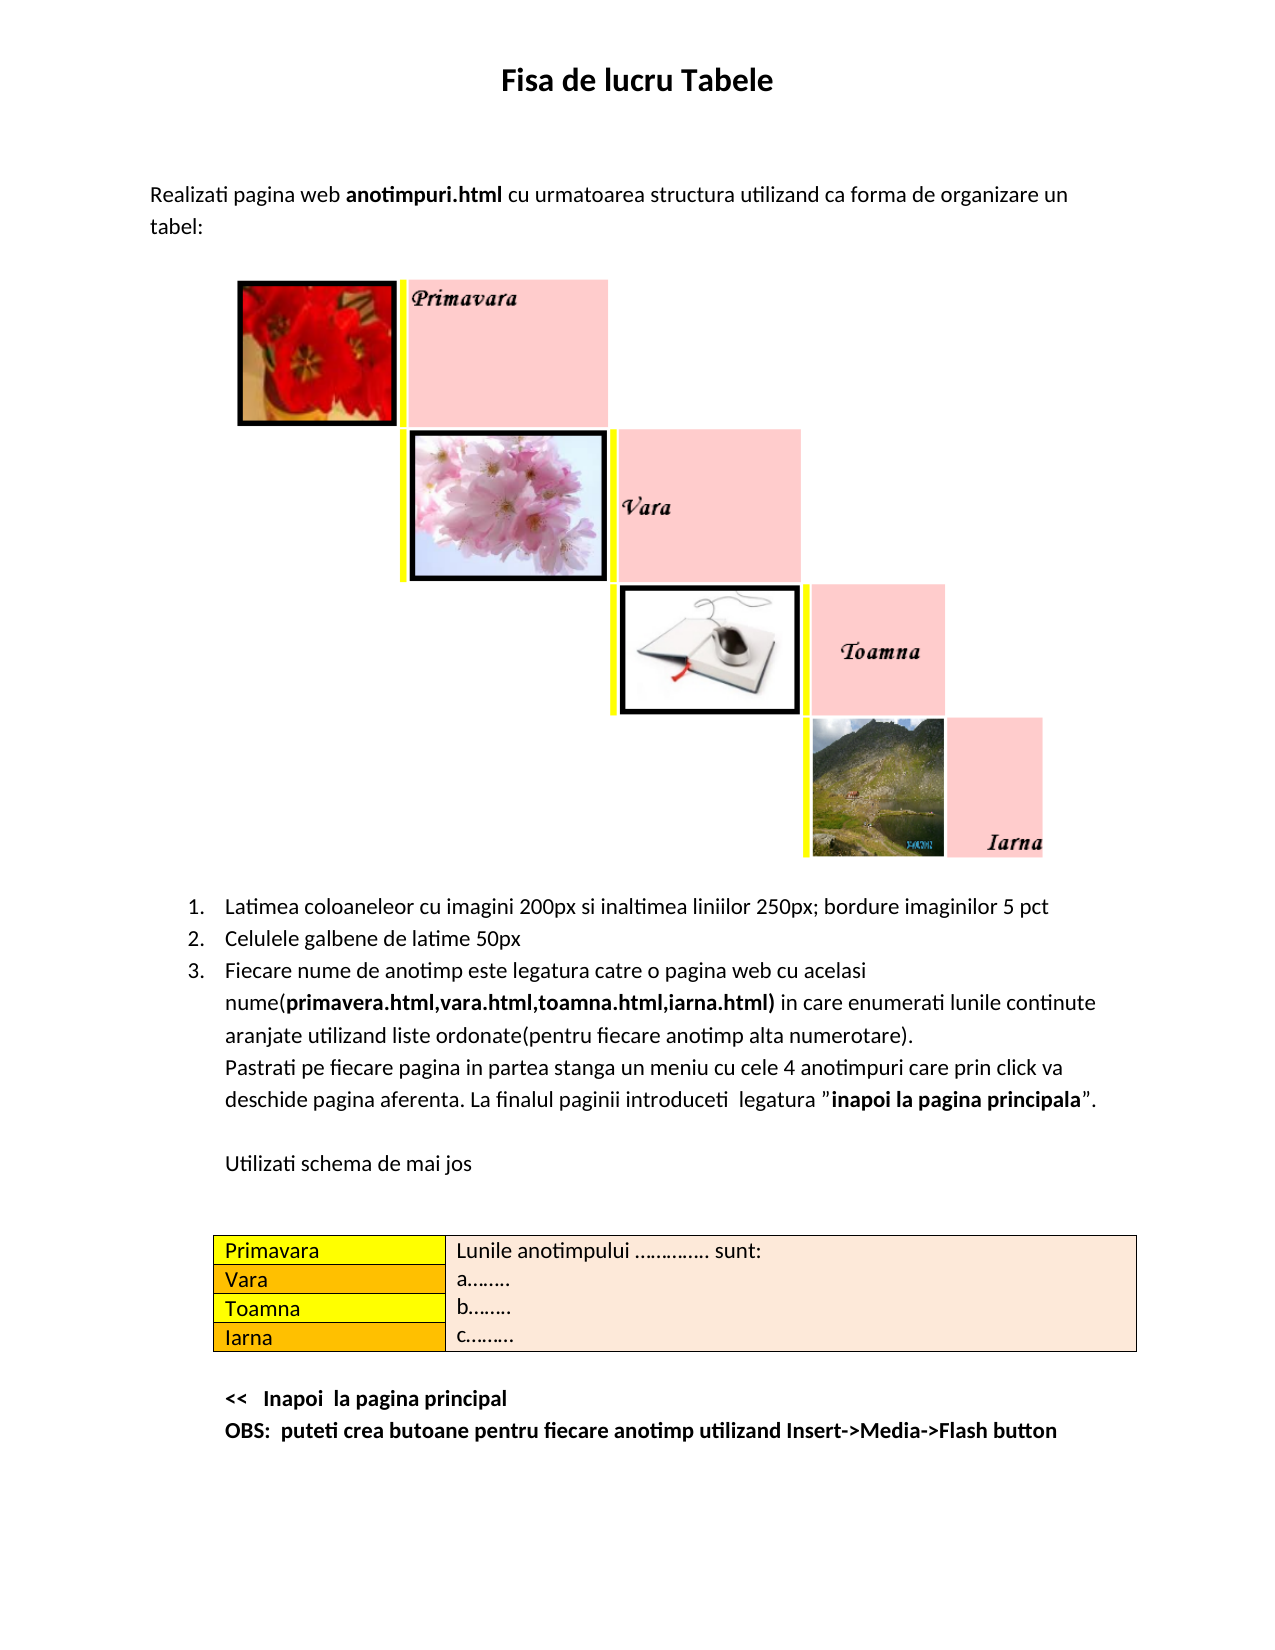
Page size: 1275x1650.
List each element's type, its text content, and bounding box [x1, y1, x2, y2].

list Celulele galbene de latime 50px [187, 924, 1125, 952]
list Pastrati pe fiecare pagina in partea stanga un meniu cu cele 4 anotimpuri care prin click va deschide pagina aferenta. La finalul paginii introduceti legatura ”inapoi la pagina principala”. [225, 1053, 1125, 1113]
list Latimea coloaneleor cu imagini 200px si inaltimea liniilor 250px; bordure imaginilor 5 pct [187, 892, 1125, 920]
table_header Lunile anotimpului ………….. sunt: a…….. b…….. c……… [446, 1236, 1136, 1351]
table_cell Iarna [214, 1323, 445, 1351]
text Fisa de lucru Tabele [150, 59, 1125, 100]
list OBS: puteti crea butoane pentru fiecare anotimp utilizand Insert->Media->Flash button [225, 1416, 1125, 1444]
table_cell Vara [214, 1265, 445, 1293]
table_header Primavara [214, 1236, 445, 1264]
text Realizati pagina web anotimpuri.html cu urmatoarea structura utilizand ca forma de organizare un tabel: [150, 180, 1125, 240]
table_cell Toamna [214, 1294, 445, 1322]
list Fiecare nume de anotimp este legatura catre o pagina web cu acelasi nume(primavera.html,vara.html,toamna.html,iarna.html) in care enumerati lunile continute aranjate utilizand liste ordonate(pentru fiecare anotimp alta numerotare). [187, 956, 1125, 1049]
list Utilizati schema de mai jos [225, 1149, 1125, 1177]
list << Inapoi la pagina principal [225, 1384, 1125, 1412]
picture [224, 265, 1051, 867]
